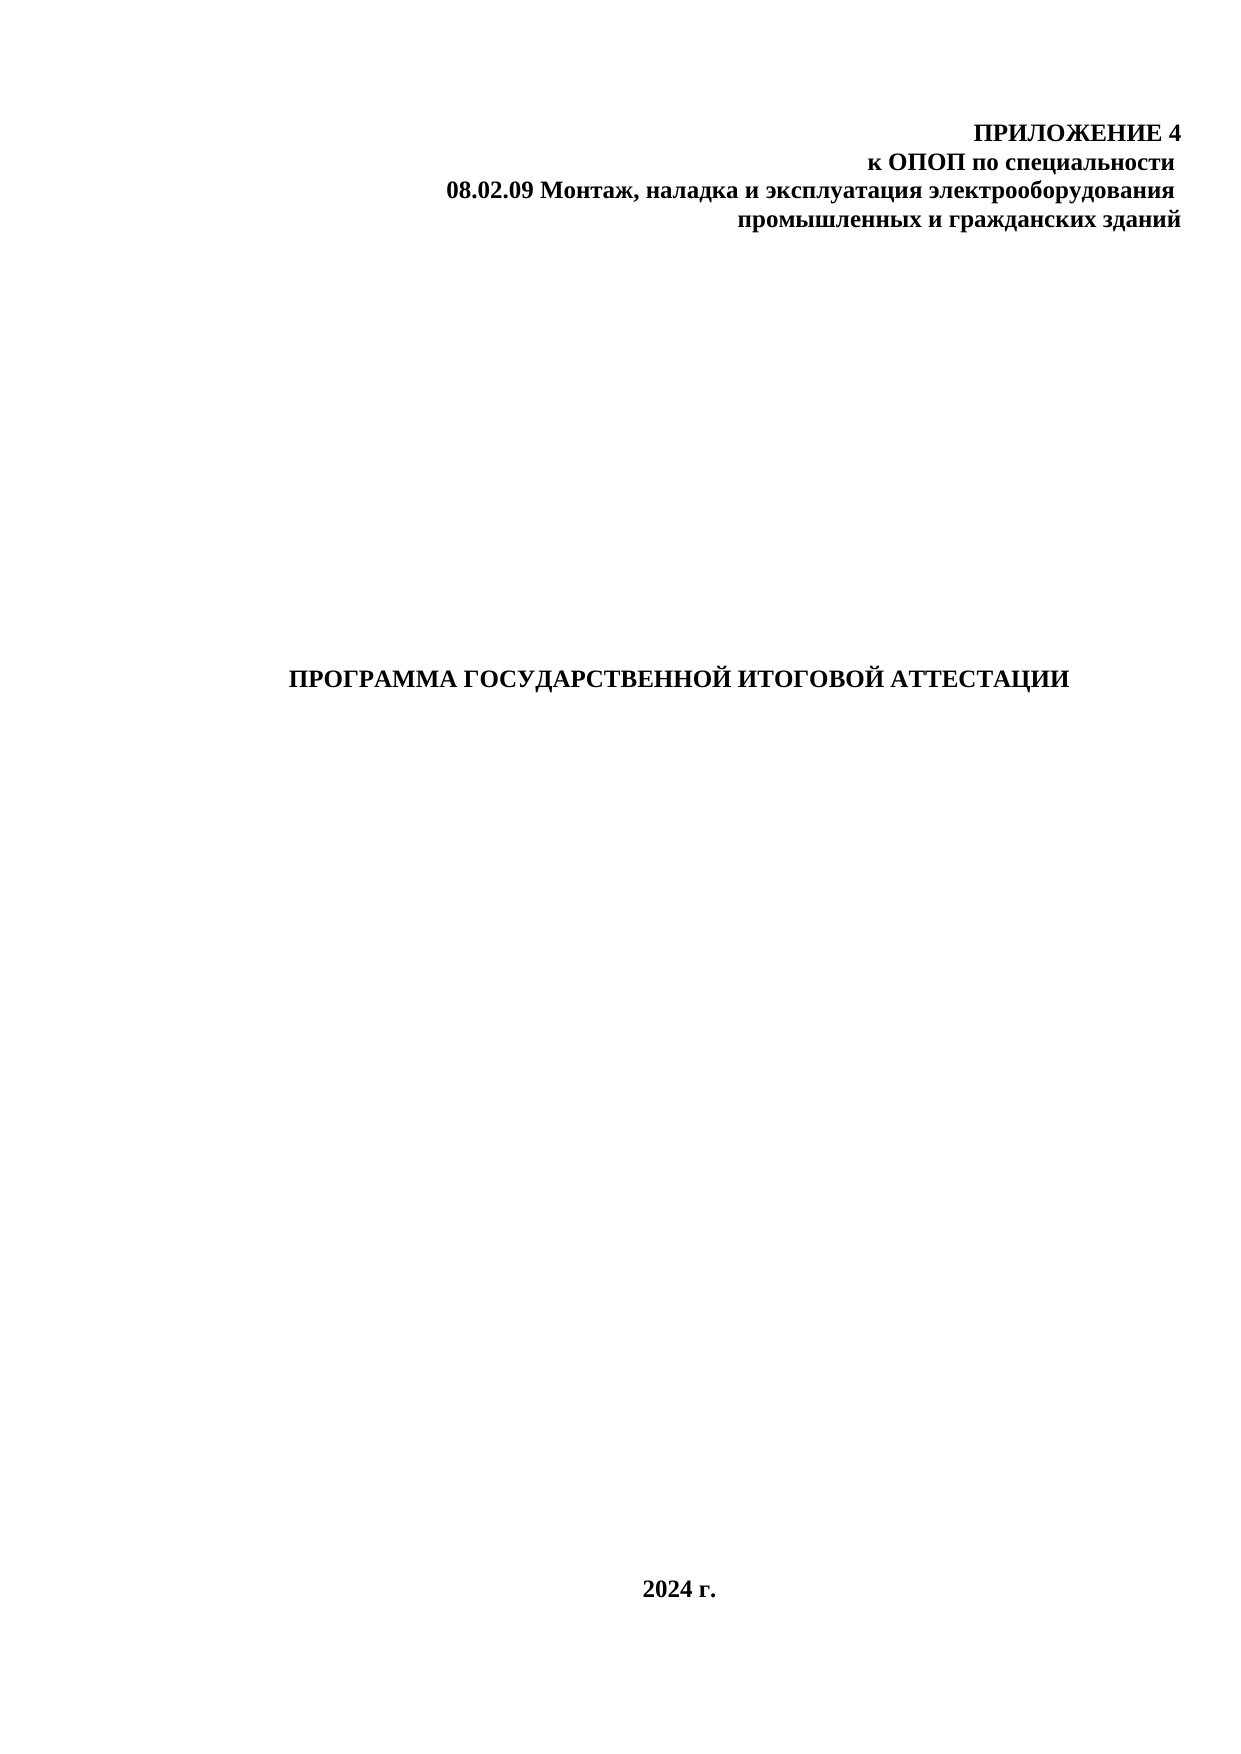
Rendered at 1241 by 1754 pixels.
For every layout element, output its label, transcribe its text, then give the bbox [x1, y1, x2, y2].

text ПРИЛОЖЕНИЕ 4 [177, 118, 1181, 147]
text к ОПОП по специальности 08.02.09 Монтаж, наладка и эксплуатация электрооборудования промышленных и гражданских зданий [177, 147, 1181, 261]
subtitle ПРОГРАММА ГОСУДАРСТВЕННОЙ ИТОГОВОЙ АТТЕСТАЦИИ [177, 664, 1181, 692]
text 2024 г. [177, 1574, 1181, 1603]
